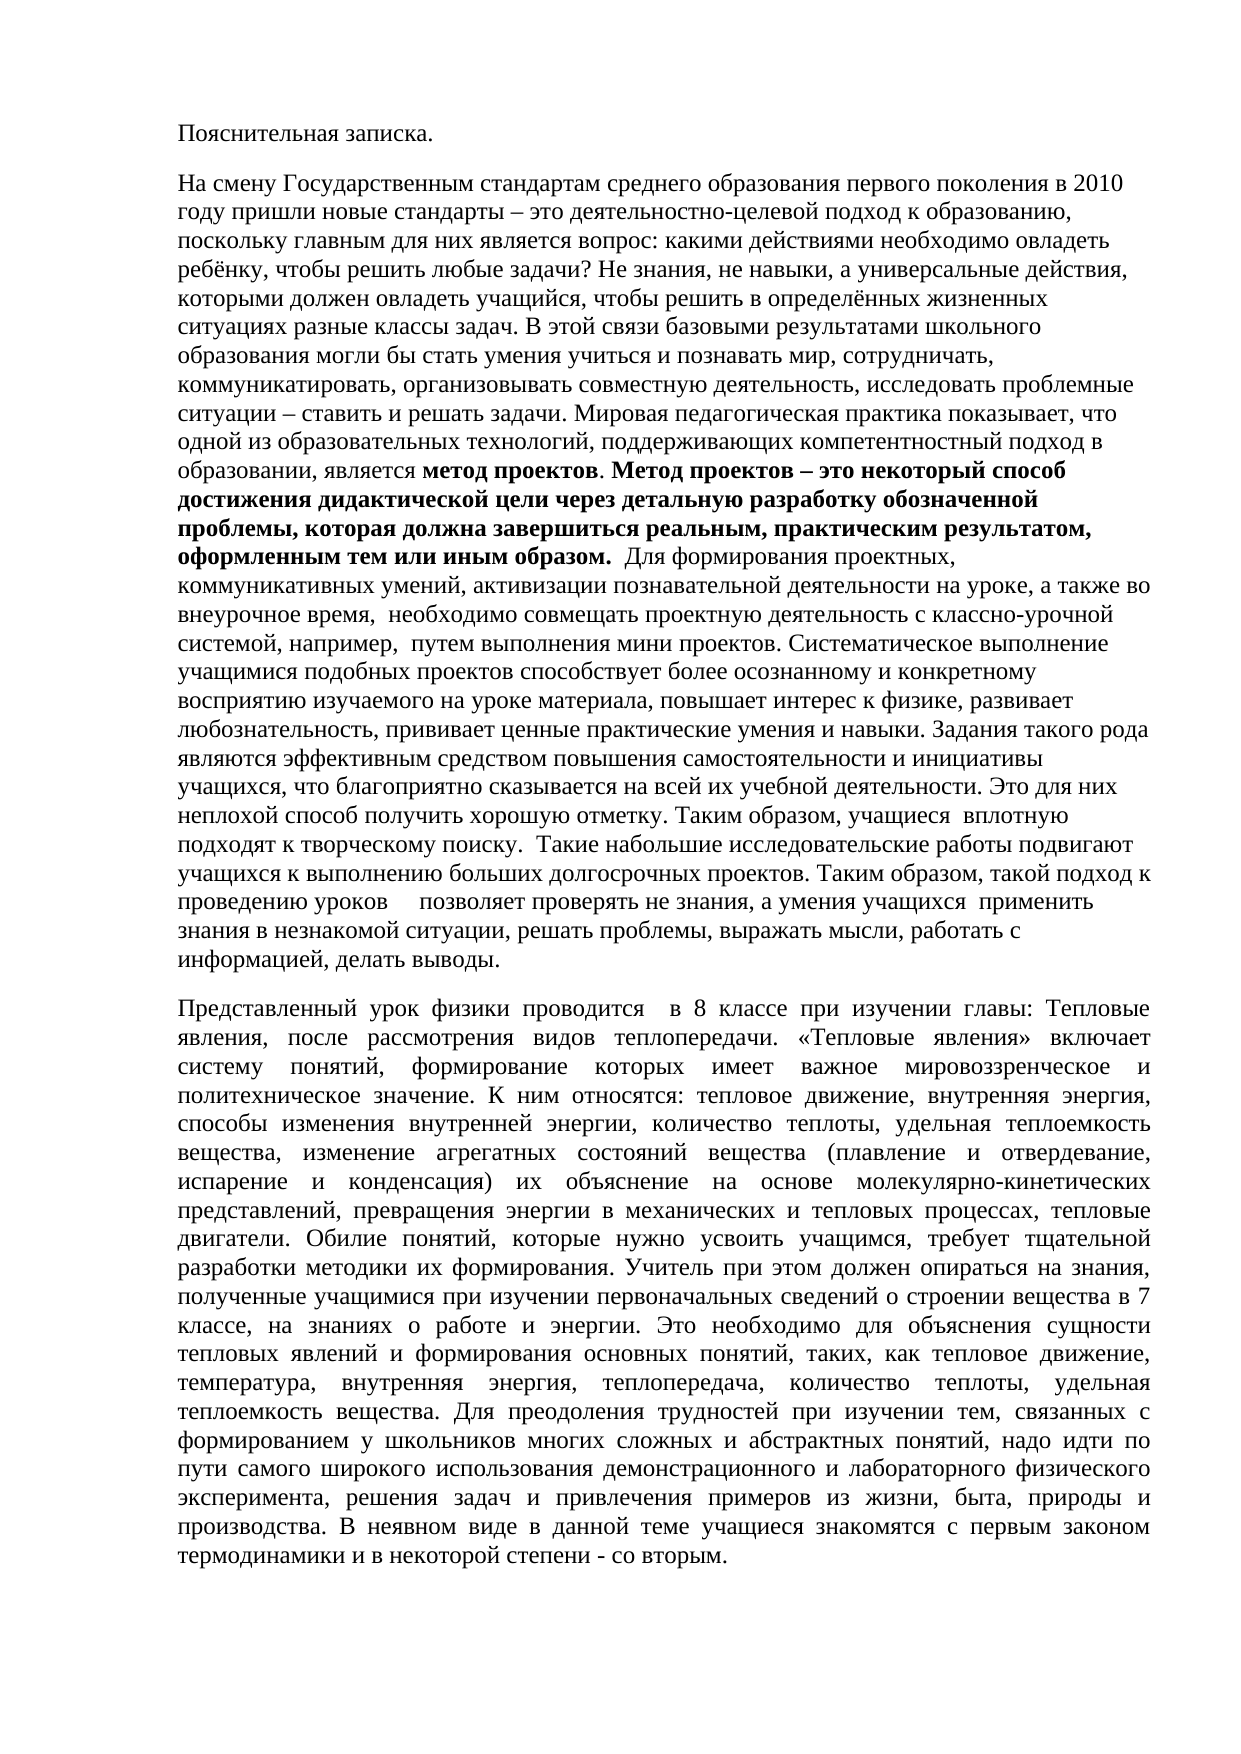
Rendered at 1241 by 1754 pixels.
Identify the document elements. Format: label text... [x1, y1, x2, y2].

text Пояснительная записка. [177, 118, 1152, 147]
text Представленный урок физики проводится в 8 классе при изучении главы: Тепловые явления, после рассмотрения видов теплопередачи. «Тепловые явления» включает систему понятий, формирование которых имеет важное мировоззренческое и политехническое значение. К ним относятся: тепловое движение, внутренняя энергия, способы изменения внутренней энергии, количество теплоты, удельная теплоемкость вещества, изменение агрегатных состояний вещества (плавление и отвердевание, испарение и конденсация) их объяснение на основе молекулярно-кинетических представлений, превращения энергии в механических и тепловых процессах, тепловые двигатели. Обилие понятий, которые нужно усвоить учащимся, требует тщательной разработки методики их формирования. Учитель при этом должен опираться на знания, полученные учащимися при изучении первоначальных сведений о строении вещества в 7 классе, на знаниях о работе и энергии. Это необходимо для объяснения сущности тепловых явлений и формирования основных понятий, таких, как тепловое движение, температура, внутренняя энергия, теплопередача, количество теплоты, удельная теплоемкость вещества. Для преодоления трудностей при изучении тем, связанных с формированием у школьников многих сложных и абстрактных понятий, надо идти по пути самого широкого использования демонстрационного и лабораторного физического эксперимента, решения задач и привлечения примеров из жизни, быта, природы и производства. В неявном виде в данной теме учащиеся знакомятся с первым законом термодинамики и в некоторой степени - со вторым. [177, 993, 1152, 1568]
text На смену Государственным стандартам среднего образования первого поколения в 2010 году пришли новые стандарты – это деятельностно-целевой подход к образованию, поскольку главным для них является вопрос: какими действиями необходимо овладеть ребёнку, чтобы решить любые задачи? Не знания, не навыки, а универсальные действия, которыми должен овладеть учащийся, чтобы решить в определённых жизненных ситуациях разные классы задач. В этой связи базовыми результатами школьного образования могли бы стать умения учиться и познавать мир, сотрудничать, коммуникатировать, организовывать совместную деятельность, исследовать проблемные ситуации – ставить и решать задачи. Мировая педагогическая практика показывает, что одной из образовательных технологий, поддерживающих компетентностный подход в образовании, является метод проектов. Метод проектов – это некоторый способ достижения дидактической цели через детальную разработку обозначенной проблемы, которая должна завершиться реальным, практическим результатом, оформленным тем или иным образом. Для формирования проектных, коммуникативных умений, активизации познавательной деятельности на уроке, а также во внеурочное время, необходимо совмещать проектную деятельность с классно-урочной системой, например, путем выполнения мини проектов. Систематическое выполнение учащимися подобных проектов способствует более осознанному и конкретному восприятию изучаемого на уроке материала, повышает интерес к физике, развивает любознательность, прививает ценные практические умения и навыки. Задания такого рода являются эффективным средством повышения самостоятельности и инициативы учащихся, что благоприятно сказывается на всей их учебной деятельности. Это для них неплохой способ получить хорошую отметку. Таким образом, учащиеся вплотную подходят к творческому поиску. Такие набольшие исследовательские работы подвигают учащихся к выполнению больших долгосрочных проектов. Таким образом, такой подход к проведению уроков позволяет проверять не знания, а умения учащихся применить знания в незнакомой ситуации, решать проблемы, выражать мысли, работать с информацией, делать выводы. [177, 168, 1152, 973]
